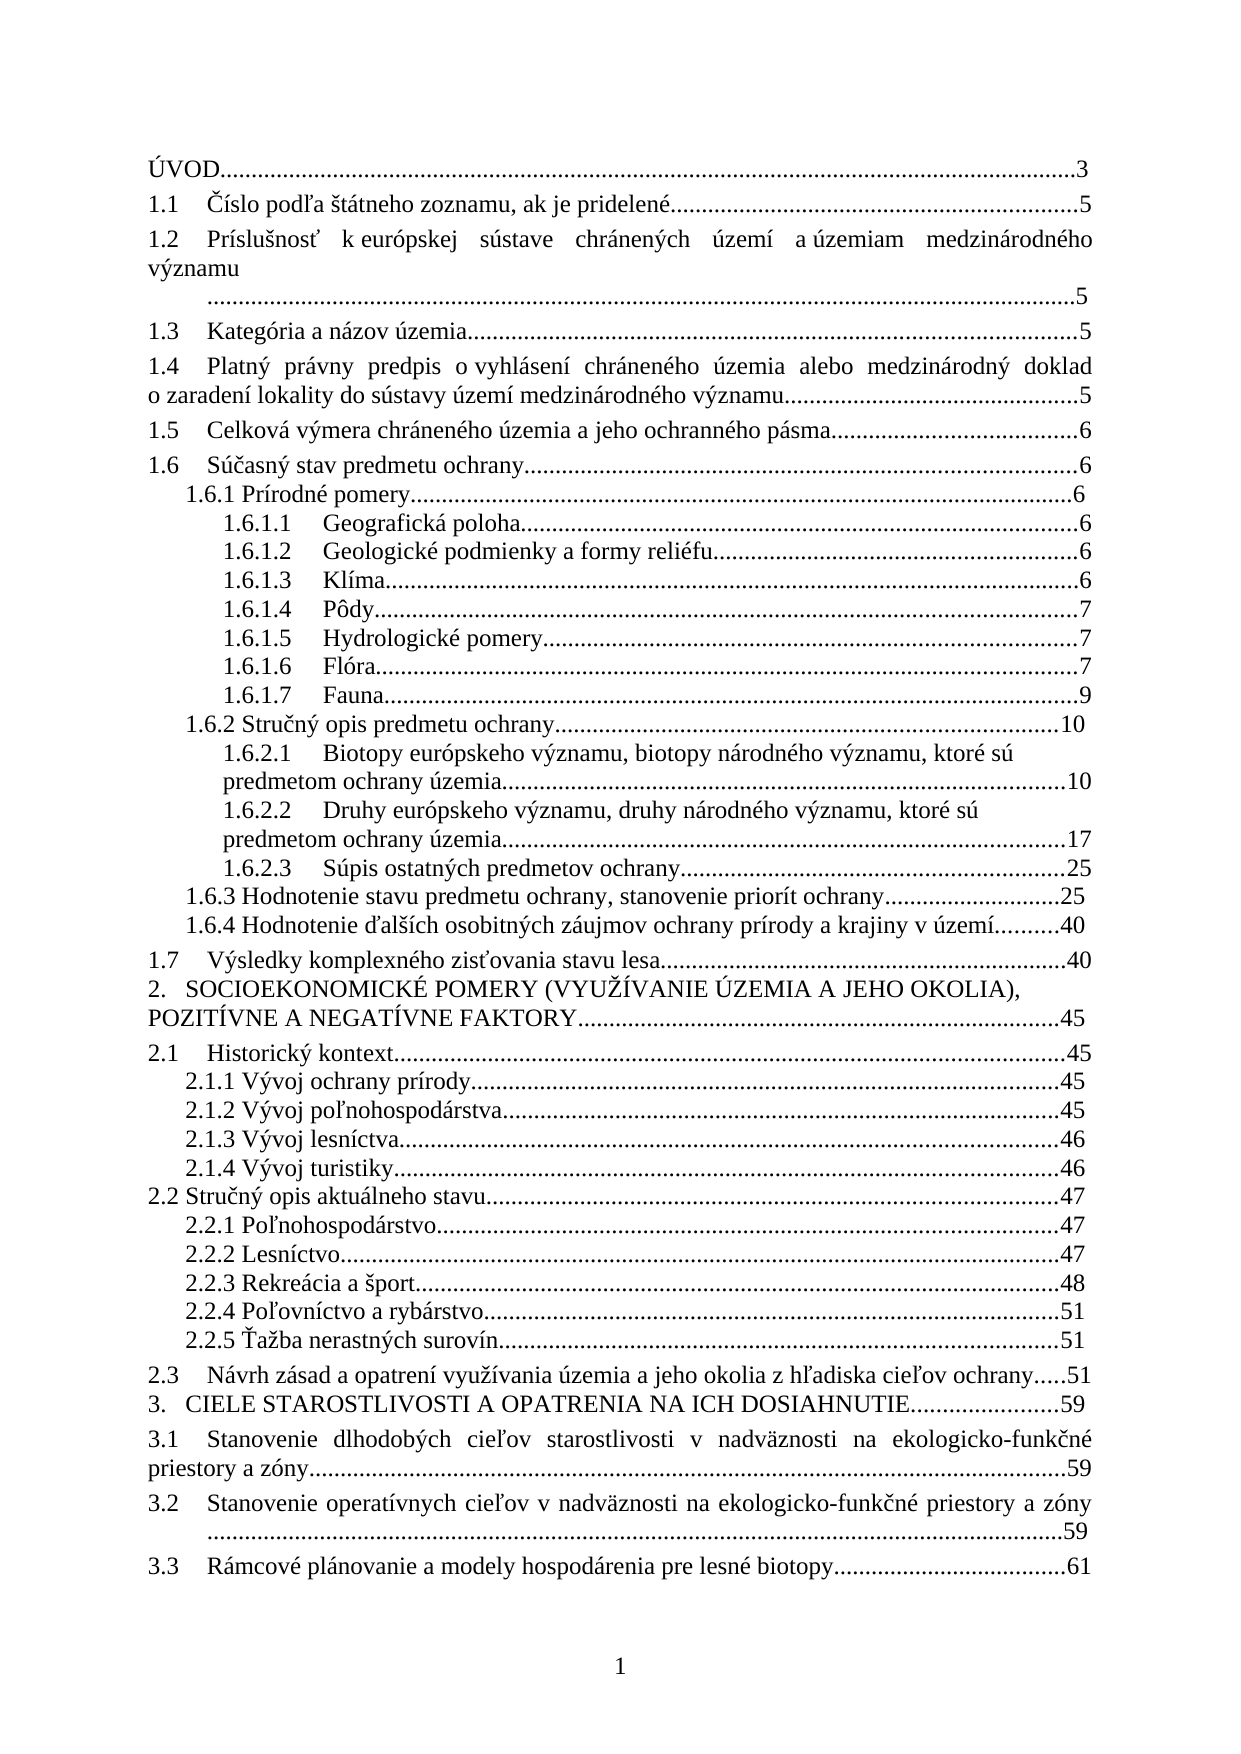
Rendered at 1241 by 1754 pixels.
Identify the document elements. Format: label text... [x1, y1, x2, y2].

text ÚVOD.........................................................................................................................................3 [148, 154, 1093, 183]
text 1.6.1.1 Geografická poloha 6 [223, 508, 1093, 536]
text 2.2.5 Ťažba nerastných surovín 51 [185, 1325, 1048, 1354]
text 2.1 Historický kontext 45 [148, 1038, 1093, 1066]
text 1.6.3 Hodnotenie stavu predmetu ochrany, stanovenie priorít ochrany 25 [185, 881, 1048, 910]
text 3.2 Stanovenie operatívnych cieľov v nadväznosti na ekologicko-funkčné priestory a zóny .........................................................................................................................................59 [148, 1488, 1093, 1545]
text 1.6.2.1 Biotopy európskeho významu, biotopy národného významu, ktoré sú predmetom ochrany územia 10 [223, 738, 1093, 795]
text 2.1.3 Vývoj lesníctva 46 [185, 1124, 1048, 1153]
text 1.6.1.4 Pôdy 7 [223, 594, 1093, 623]
text 2. Socioekonomické pomery (využívanie územia a jeho okolia), pozitívne a negatívne faktory 45 [148, 974, 1093, 1031]
text 2.2.1 Poľnohospodárstvo 47 [185, 1210, 1048, 1239]
text 2.2.4 Poľovníctvo a rybárstvo 51 [185, 1296, 1048, 1325]
text 2.2.3 Rekreácia a šport 48 [185, 1268, 1048, 1296]
text 2.2 Stručný opis aktuálneho stavu 47 [148, 1181, 1093, 1210]
text 1.6.2.2 Druhy európskeho významu, druhy národného významu, ktoré sú predmetom ochrany územia 17 [223, 795, 1093, 853]
text 1.2 Príslušnosť k európskej sústave chránených území a územiam medzinárodného významu ...........................................................................................................................................5 [148, 224, 1093, 310]
text 1.6.1 Prírodné pomery 6 [185, 479, 1048, 508]
text 1.6.2 Stručný opis predmetu ochrany 10 [185, 709, 1048, 738]
text 1.7 Výsledky komplexného zisťovania stavu lesa 40 [148, 945, 1093, 974]
text 2.1.2 Vývoj poľnohospodárstva 45 [185, 1095, 1048, 1124]
text 1.6.1.6 Flóra 7 [223, 651, 1093, 680]
text 3. CIELE STAROSTLIVOSTI A OPATRENIA NA ICH DOSIAHNUTIE 59 [148, 1389, 1093, 1418]
text 2.3 Návrh zásad a opatrení využívania územia a jeho okolia z hľadiska cieľov ochrany 51 [148, 1360, 1093, 1389]
text 1.6.1.5 Hydrologické pomery 7 [223, 623, 1093, 651]
text 1.4 Platný právny predpis o vyhlásení chráneného územia alebo medzinárodný doklad o zaradení lokality do sústavy území medzinárodného významu 5 [148, 351, 1093, 409]
text 1.6.1.3 Klíma 6 [223, 565, 1093, 594]
text 1.3 Kategória a názov územia 5 [148, 316, 1093, 345]
text 1.6.2.3 Súpis ostatných predmetov ochrany 25 [223, 853, 1093, 881]
text 1.6 Súčasný stav predmetu ochrany 6 [148, 450, 1093, 479]
text 3.3 Rámcové plánovanie a modely hospodárenia pre lesné biotopy 61 [148, 1551, 1093, 1580]
text 3.1 Stanovenie dlhodobých cieľov starostlivosti v nadväznosti na ekologicko-funkčné priestory a zóny 59 [148, 1424, 1093, 1481]
text 1.6.4 Hodnotenie ďalších osobitných záujmov ochrany prírody a krajiny v území 40 [185, 910, 1048, 939]
text 2.1.1 Vývoj ochrany prírody 45 [185, 1066, 1048, 1095]
text 2.1.4 Vývoj turistiky 46 [185, 1153, 1048, 1181]
text 1.1 Číslo podľa štátneho zoznamu, ak je pridelené 5 [148, 189, 1093, 218]
text 1.6.1.7 Fauna 9 [223, 680, 1093, 709]
text 2.2.2 Lesníctvo 47 [185, 1239, 1048, 1268]
text 1.5 Celková výmera chráneného územia a jeho ochranného pásma 6 [148, 415, 1093, 444]
text 1.6.1.2 Geologické podmienky a formy reliéfu 6 [223, 536, 1093, 565]
